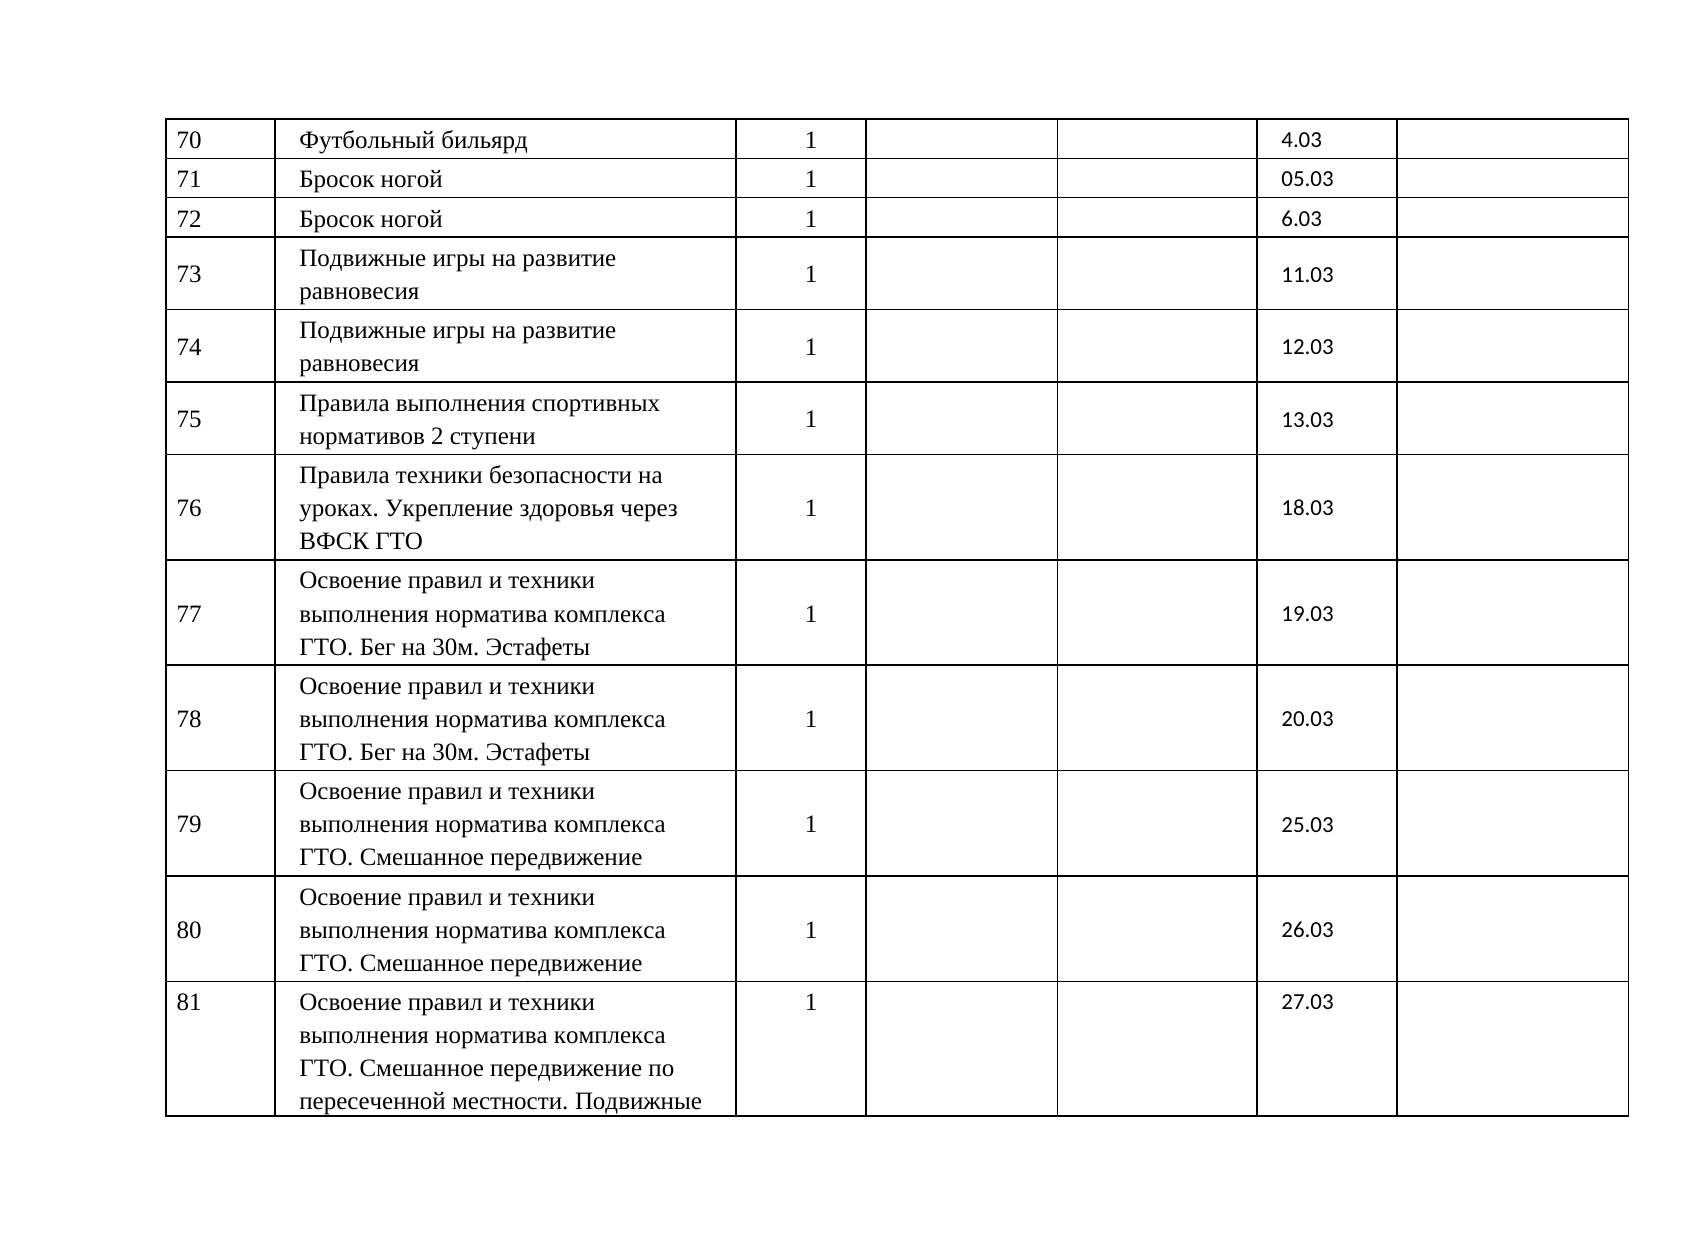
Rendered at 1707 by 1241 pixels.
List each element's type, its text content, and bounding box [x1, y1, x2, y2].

table_cell [1398, 877, 1628, 981]
table_cell 1 [737, 561, 865, 664]
table_cell 11.03 [1258, 238, 1396, 309]
table_cell [1398, 561, 1628, 664]
table_cell 81 [167, 982, 274, 1115]
table_cell [1398, 310, 1628, 381]
table_cell [867, 666, 1057, 770]
table_cell 78 [167, 666, 274, 770]
table_cell 1 [737, 982, 865, 1115]
table_cell 71 [167, 159, 274, 197]
table_cell [1058, 771, 1256, 875]
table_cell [276, 982, 735, 1115]
table_cell Футбольный бильярд [276, 120, 735, 157]
table_cell Правила выполнения спортивных нормативов 2 ступени [276, 383, 735, 453]
table_cell [1058, 383, 1256, 453]
table_cell [1058, 982, 1256, 1115]
table_cell [1398, 198, 1628, 236]
table_cell [1398, 771, 1628, 875]
table_cell 13.03 [1258, 383, 1396, 453]
table_cell 76 [167, 455, 274, 559]
table_cell [1058, 159, 1256, 197]
table_cell 75 [167, 383, 274, 453]
table_cell 1 [737, 877, 865, 981]
table_cell 18.03 [1258, 455, 1396, 559]
table_cell 26.03 [1258, 877, 1396, 981]
table_cell 1 [737, 771, 865, 875]
table_cell [867, 159, 1057, 197]
table_cell [1058, 238, 1256, 309]
table_cell [1058, 561, 1256, 664]
table_cell [867, 383, 1057, 453]
table_cell Освоение правил и техники выполнения норматива комплекса ГТО. Смешанное передвижение [276, 877, 735, 981]
table_cell [1398, 159, 1628, 197]
table_cell 74 [167, 310, 274, 381]
table_cell [867, 771, 1057, 875]
table_cell [1398, 455, 1628, 559]
table_cell 80 [167, 877, 274, 981]
table_cell 05.03 [1258, 159, 1396, 197]
table_cell [867, 198, 1057, 236]
table_cell Бросок ногой [276, 198, 735, 236]
table_cell Бросок ногой [276, 159, 735, 197]
table_cell 70 [167, 120, 274, 157]
table_cell 73 [167, 238, 274, 309]
table_cell [1058, 120, 1256, 157]
table_cell Освоение правил и техники выполнения норматива комплекса ГТО. Бег на 30м. Эстафеты [276, 561, 735, 664]
table_cell [867, 561, 1057, 664]
table_cell 79 [167, 771, 274, 875]
table_cell 1 [737, 310, 865, 381]
table_cell 1 [737, 666, 865, 770]
table_cell 20.03 [1258, 666, 1396, 770]
table_cell 77 [167, 561, 274, 664]
table_cell [867, 120, 1057, 157]
table_cell [867, 310, 1057, 381]
table_cell 1 [737, 455, 865, 559]
table_cell 25.03 [1258, 771, 1396, 875]
table_cell Подвижные игры на развитие равновесия [276, 238, 735, 309]
table_cell 1 [737, 238, 865, 309]
table_cell Правила техники безопасности на уроках. Укрепление здоровья через ВФСК ГТО [276, 455, 735, 559]
table_cell 1 [737, 159, 865, 197]
table_cell [867, 238, 1057, 309]
table_cell 12.03 [1258, 310, 1396, 381]
table_cell 1 [737, 120, 865, 157]
table_cell [1398, 982, 1628, 1115]
table_cell [867, 455, 1057, 559]
table_cell 1 [737, 383, 865, 453]
table_cell 27.03 [1258, 982, 1396, 1115]
table_cell [867, 982, 1057, 1115]
table_cell Освоение правил и техники выполнения норматива комплекса ГТО. Бег на 30м. Эстафеты [276, 666, 735, 770]
table_cell [1398, 383, 1628, 453]
table_cell 4.03 [1258, 120, 1396, 157]
table_cell 72 [167, 198, 274, 236]
table_cell [1058, 666, 1256, 770]
table_cell Подвижные игры на развитие равновесия [276, 310, 735, 381]
table_cell [1398, 666, 1628, 770]
table_cell [1058, 198, 1256, 236]
table_cell 19.03 [1258, 561, 1396, 664]
table_cell [1398, 120, 1628, 157]
table_cell [1398, 238, 1628, 309]
table_cell 1 [737, 198, 865, 236]
table_cell 6.03 [1258, 198, 1396, 236]
table_cell [1058, 310, 1256, 381]
table_cell [867, 877, 1057, 981]
table_cell [1058, 455, 1256, 559]
table_cell [1058, 877, 1256, 981]
table_cell Освоение правил и техники выполнения норматива комплекса ГТО. Смешанное передвижение [276, 771, 735, 875]
